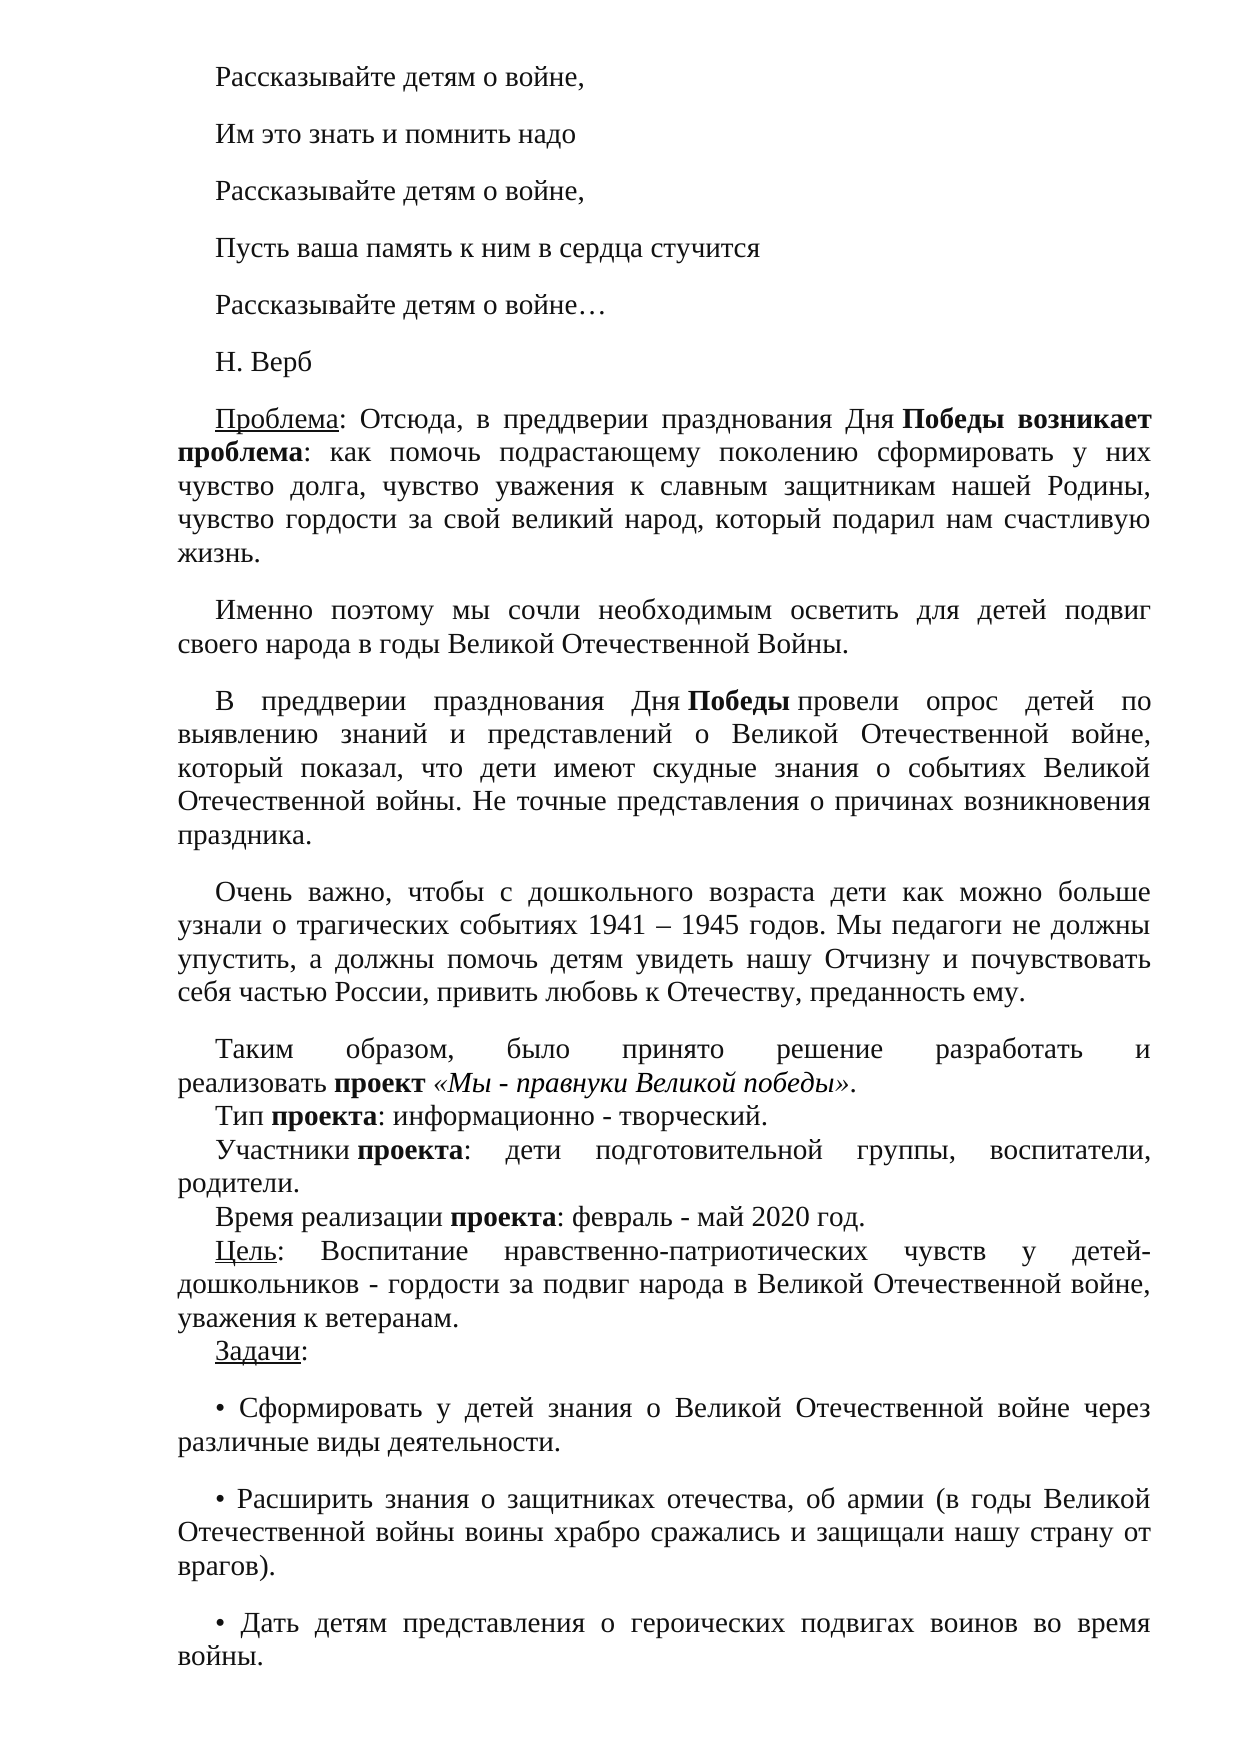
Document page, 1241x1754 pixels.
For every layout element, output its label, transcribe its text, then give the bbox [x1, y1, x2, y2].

text Пусть ваша память к ним в сердца стучится [177, 230, 1152, 264]
text Именно поэтому мы сочли необходимым осветить для детей подвиг своего народа в годы Великой Отечественной Войны. [177, 592, 1152, 659]
text Очень важно, чтобы с дошкольного возраста дети как можно больше узнали о трагических событиях 1941 – 1945 годов. Мы педагоги не должны упустить, а должны помочь детям увидеть нашу Отчизну и почувствовать себя частью России, привить любовь к Отечеству, преданность ему. [177, 874, 1152, 1008]
text Рассказывайте детям о войне, [177, 173, 1152, 207]
text В преддверии празднования Дня Победы провели опрос детей по выявлению знаний и представлений о Великой Отечественной войне, который показал, что дети имеют скудные знания о событиях Великой Отечественной войны. Не точные представления о причинах возникновения праздника. [177, 683, 1152, 850]
text Таким образом, было принято решение разработать и реализовать проект «Мы - правнуки Великой победы». [177, 1031, 1152, 1098]
text Время реализации проекта: февраль - май 2020 год. [177, 1199, 1152, 1233]
text • Расширить знания о защитниках отечества, об армии (в годы Великой Отечественной войны воины храбро сражались и защищали нашу страну от врагов). [177, 1481, 1152, 1581]
text Задачи: [177, 1333, 1152, 1367]
text Н. Верб [177, 344, 1152, 378]
text • Сформировать у детей знания о Великой Отечественной войне через различные виды деятельности. [177, 1390, 1152, 1457]
text Рассказывайте детям о войне… [177, 287, 1152, 321]
text Им это знать и помнить надо [177, 116, 1152, 150]
text Проблема: Отсюда, в преддверии празднования Дня Победы возникает проблема: как помочь подрастающему поколению сформировать у них чувство долга, чувство уважения к славным защитникам нашей Родины, чувство гордости за свой великий народ, который подарил нам счастливую жизнь. [177, 401, 1152, 569]
text Цель: Воспитание нравственно-патриотических чувств у детей-дошкольников - гордости за подвиг народа в Великой Отечественной войне, уважения к ветеранам. [177, 1233, 1152, 1333]
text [177, 59, 1152, 93]
text Участники проекта: дети подготовительной группы, воспитатели, родители. [177, 1132, 1152, 1199]
text • Дать детям представления о героических подвигах воинов во время войны. [177, 1605, 1152, 1672]
text Тип проекта: информационно - творческий. [177, 1098, 1152, 1132]
